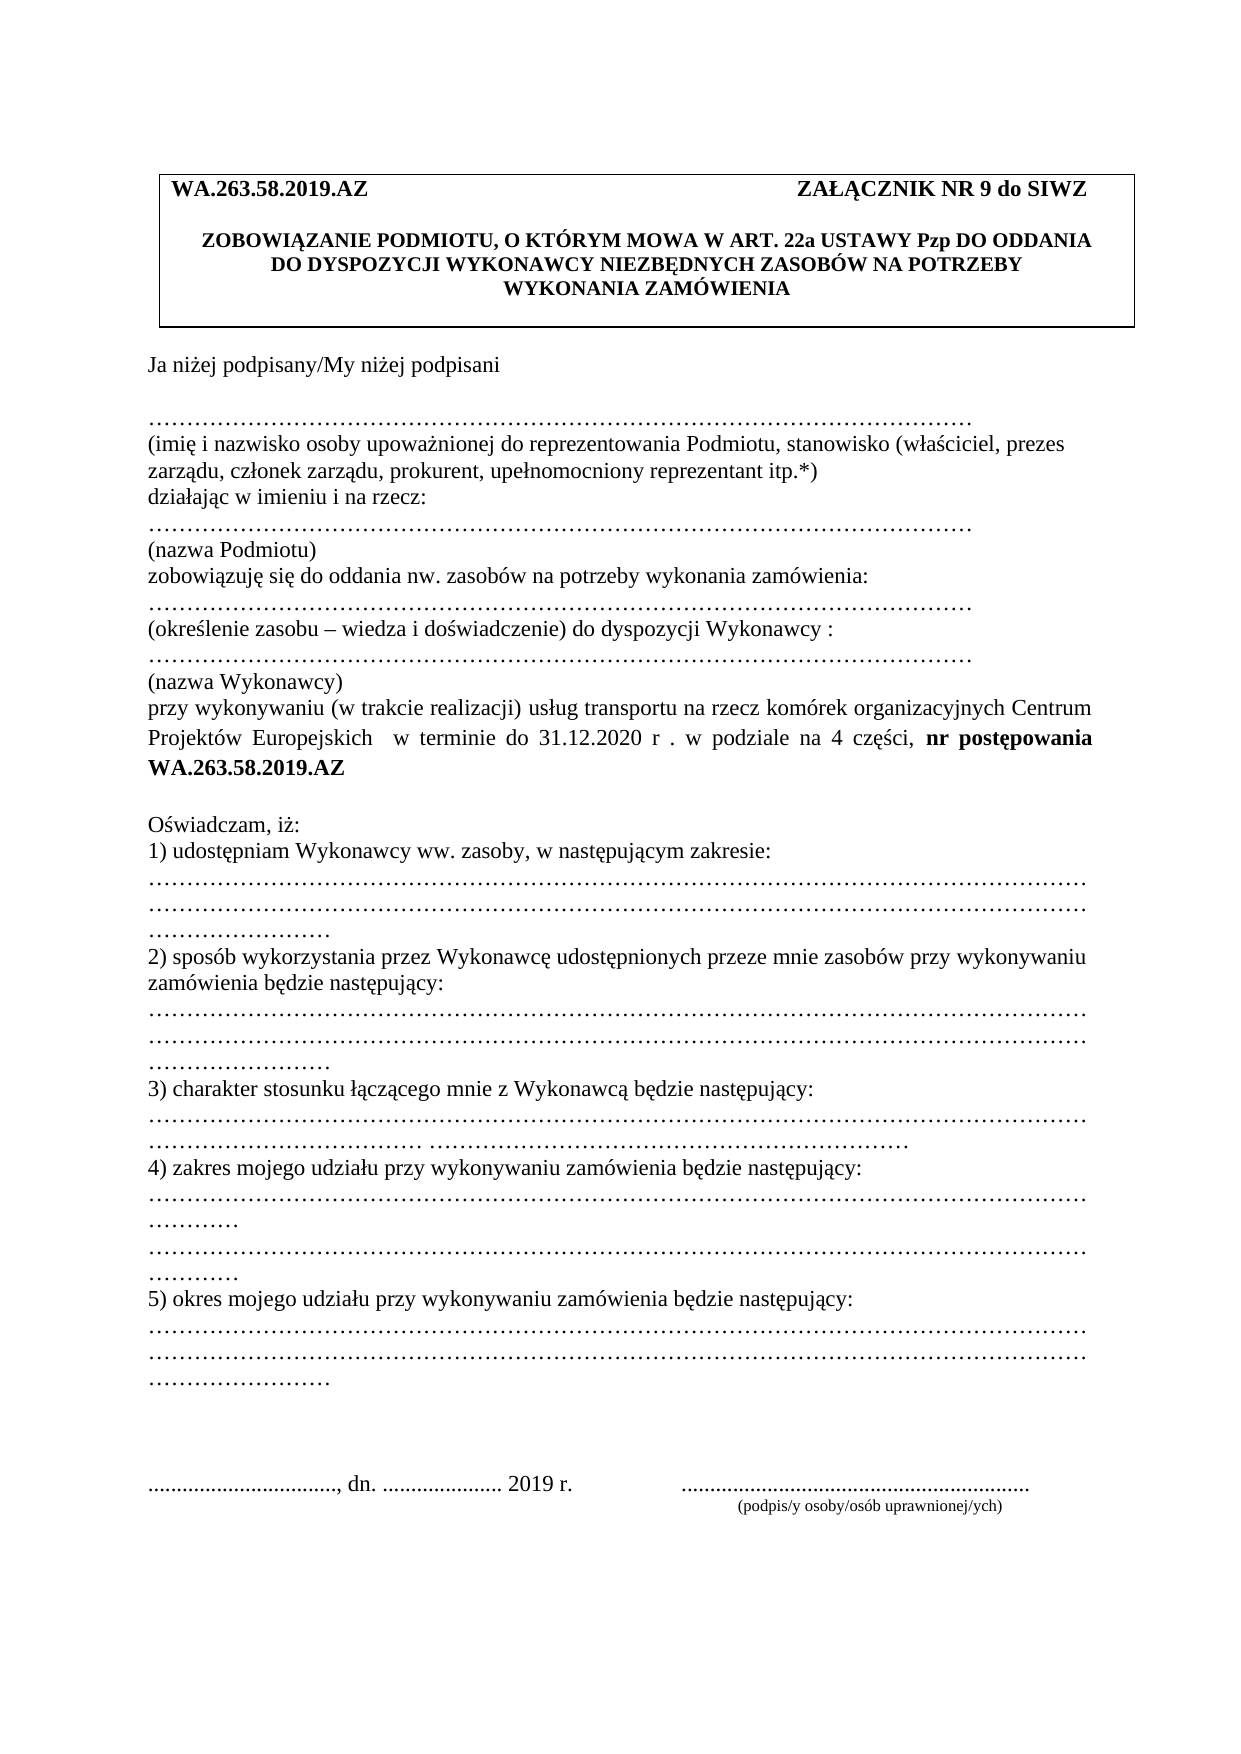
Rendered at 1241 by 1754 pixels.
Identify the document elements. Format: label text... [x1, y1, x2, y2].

text (imię i nazwisko osoby upoważnionej do reprezentowania Podmiotu, stanowisko (właściciel, prezes zarządu, członek zarządu, prokurent, upełnomocniony reprezentant itp.*) [148, 431, 1092, 483]
table_cell ZOBOWIĄZANIE PODMIOTU, O KTÓRYM MOWA W ART. 22a USTAWY Pzp DO ODDANIA DO DYSPOZYCJI WYKONAWCY NIEZBĘDNYCH ZASOBÓW NA POTRZEBY WYKONANIA ZAMÓWIENIA [160, 228, 1134, 326]
text (nazwa Podmiotu) [148, 536, 1092, 562]
table_header WA.263.58.2019.AZ ZAŁĄCZNIK NR 9 do SIWZ [160, 175, 1134, 228]
text 5) okres mojego udziału przy wykonywaniu zamówienia będzie następujący: ……………………………………………………………………………………………………………………………………………………………………………………………………………………………………………… [148, 1285, 1092, 1391]
text (nazwa Wykonawcy) [148, 668, 1092, 694]
text 1) udostępniam Wykonawcy ww. zasoby, w następującym zakresie: ……………………………………………………………………………………………………………………………………………………………………………………………………………………………………………… [148, 837, 1092, 943]
text (podpis/y osoby/osób uprawnionej/ych) [738, 1496, 1092, 1515]
text ................................., dn. ..................... 2019 r. ............................................................. [148, 1470, 1092, 1496]
text (określenie zasobu – wiedza i doświadczenie) do dyspozycji Wykonawcy : ……………………………………………………………………………………………… [148, 615, 1092, 668]
text przy wykonywaniu (w trakcie realizacji) usług transportu na rzecz komórek organizacyjnych Centrum Projektów Europejskich w terminie do 31.12.2020 r . w podziale na 4 części, nr postępowania WA.263.58.2019.AZ [148, 694, 1092, 781]
text Ja niżej podpisany/My niżej podpisani [148, 351, 1092, 378]
text Oświadczam, iż: [148, 811, 1092, 837]
text 4) zakres mojego udziału przy wykonywaniu zamówienia będzie następujący: ……………………………………………………………………………………………………………………… ……………………………………………………………………………………………………………………… [148, 1154, 1092, 1285]
text 2) sposób wykorzystania przez Wykonawcę udostępnionych przeze mnie zasobów przy wykonywaniu zamówienia będzie następujący: ……………………………………………………………………………………………………………………………………………………………………………………………………………………………………………… [148, 943, 1092, 1074]
text ……………………………………………………………………………………………… [148, 404, 1092, 431]
text działając w imieniu i na rzecz: ……………………………………………………………………………………………… [148, 483, 1092, 536]
text 3) charakter stosunku łączącego mnie z Wykonawcą będzie następujący: …………………………………………………………………………………………………………………………………………… ……………………………………………………… [148, 1074, 1092, 1154]
text zobowiązuję się do oddania nw. zasobów na potrzeby wykonania zamówienia: ……………………………………………………………………………………………… [148, 562, 1092, 615]
